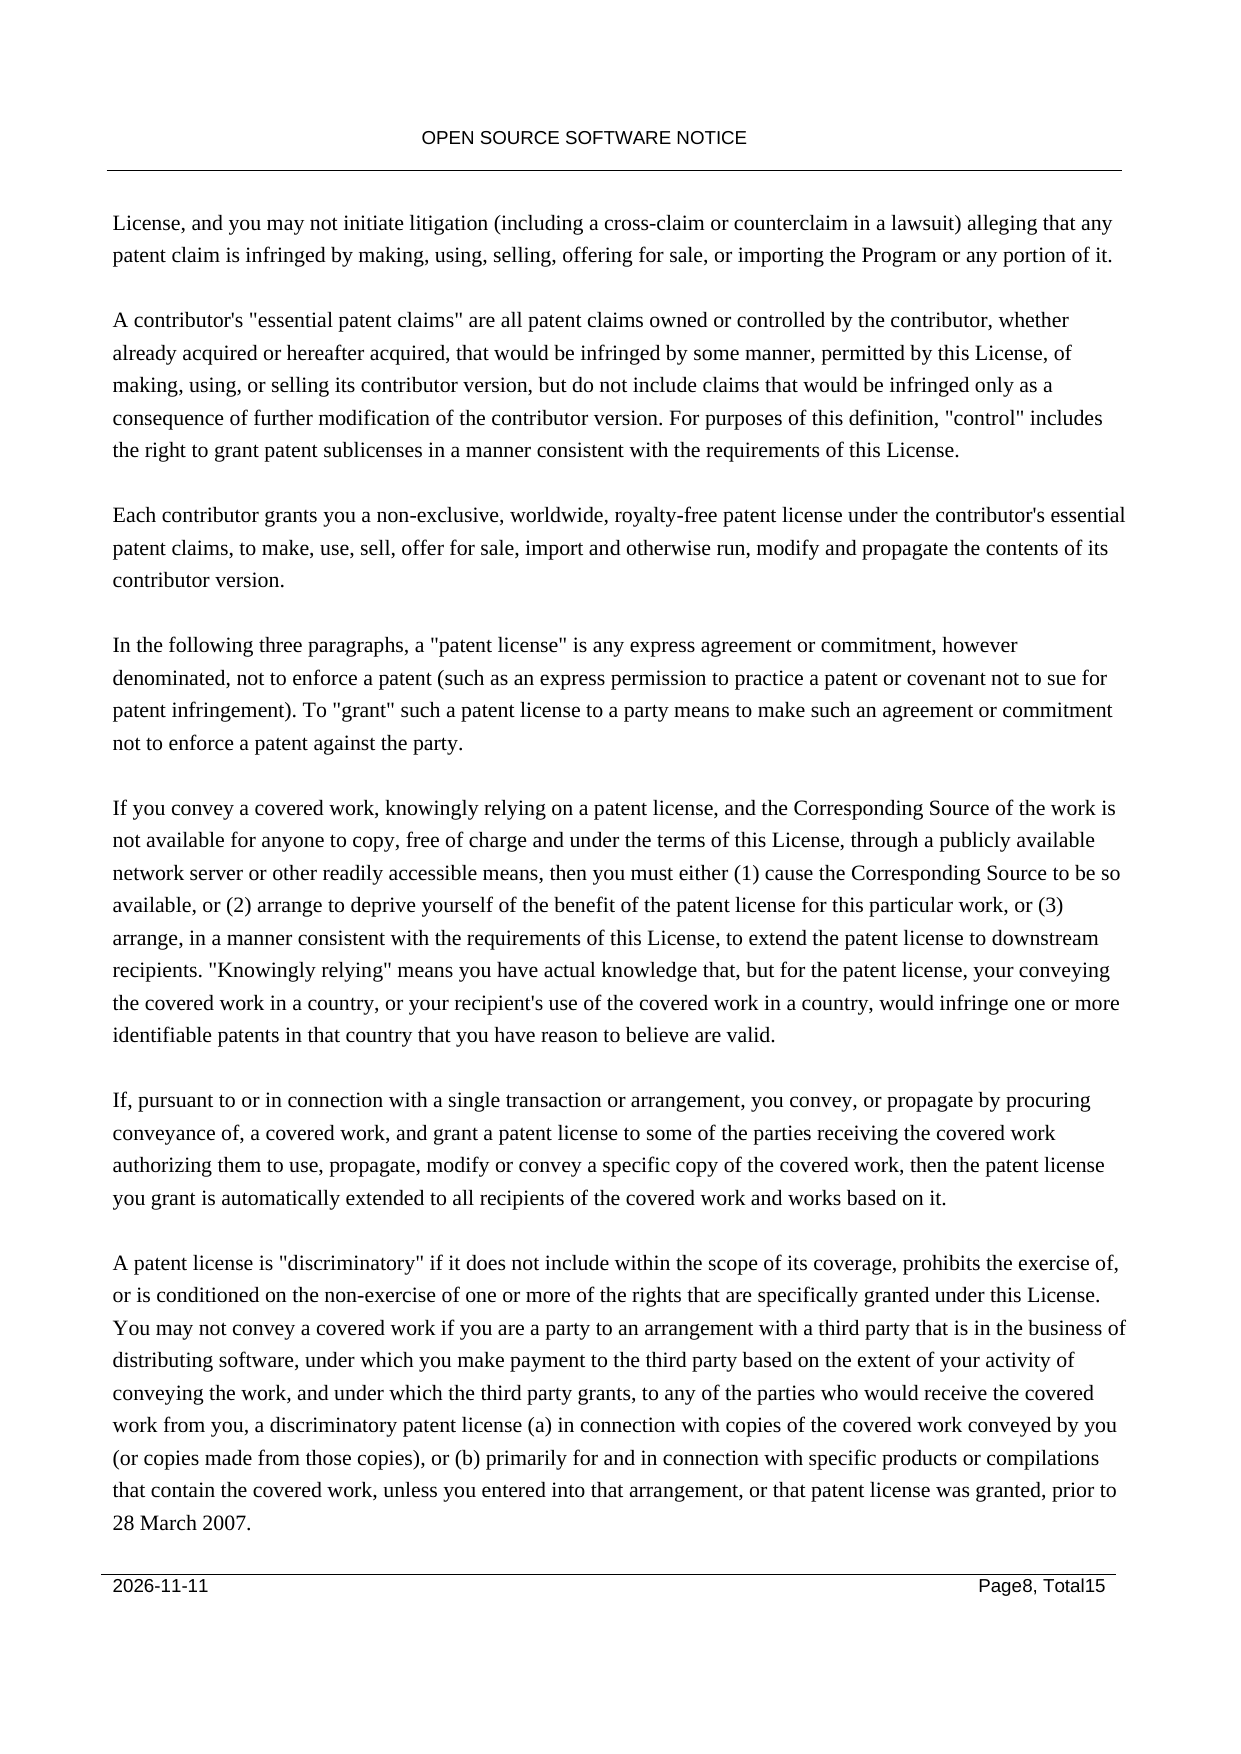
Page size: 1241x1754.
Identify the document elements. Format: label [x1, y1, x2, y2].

text [112, 206, 1128, 1539]
